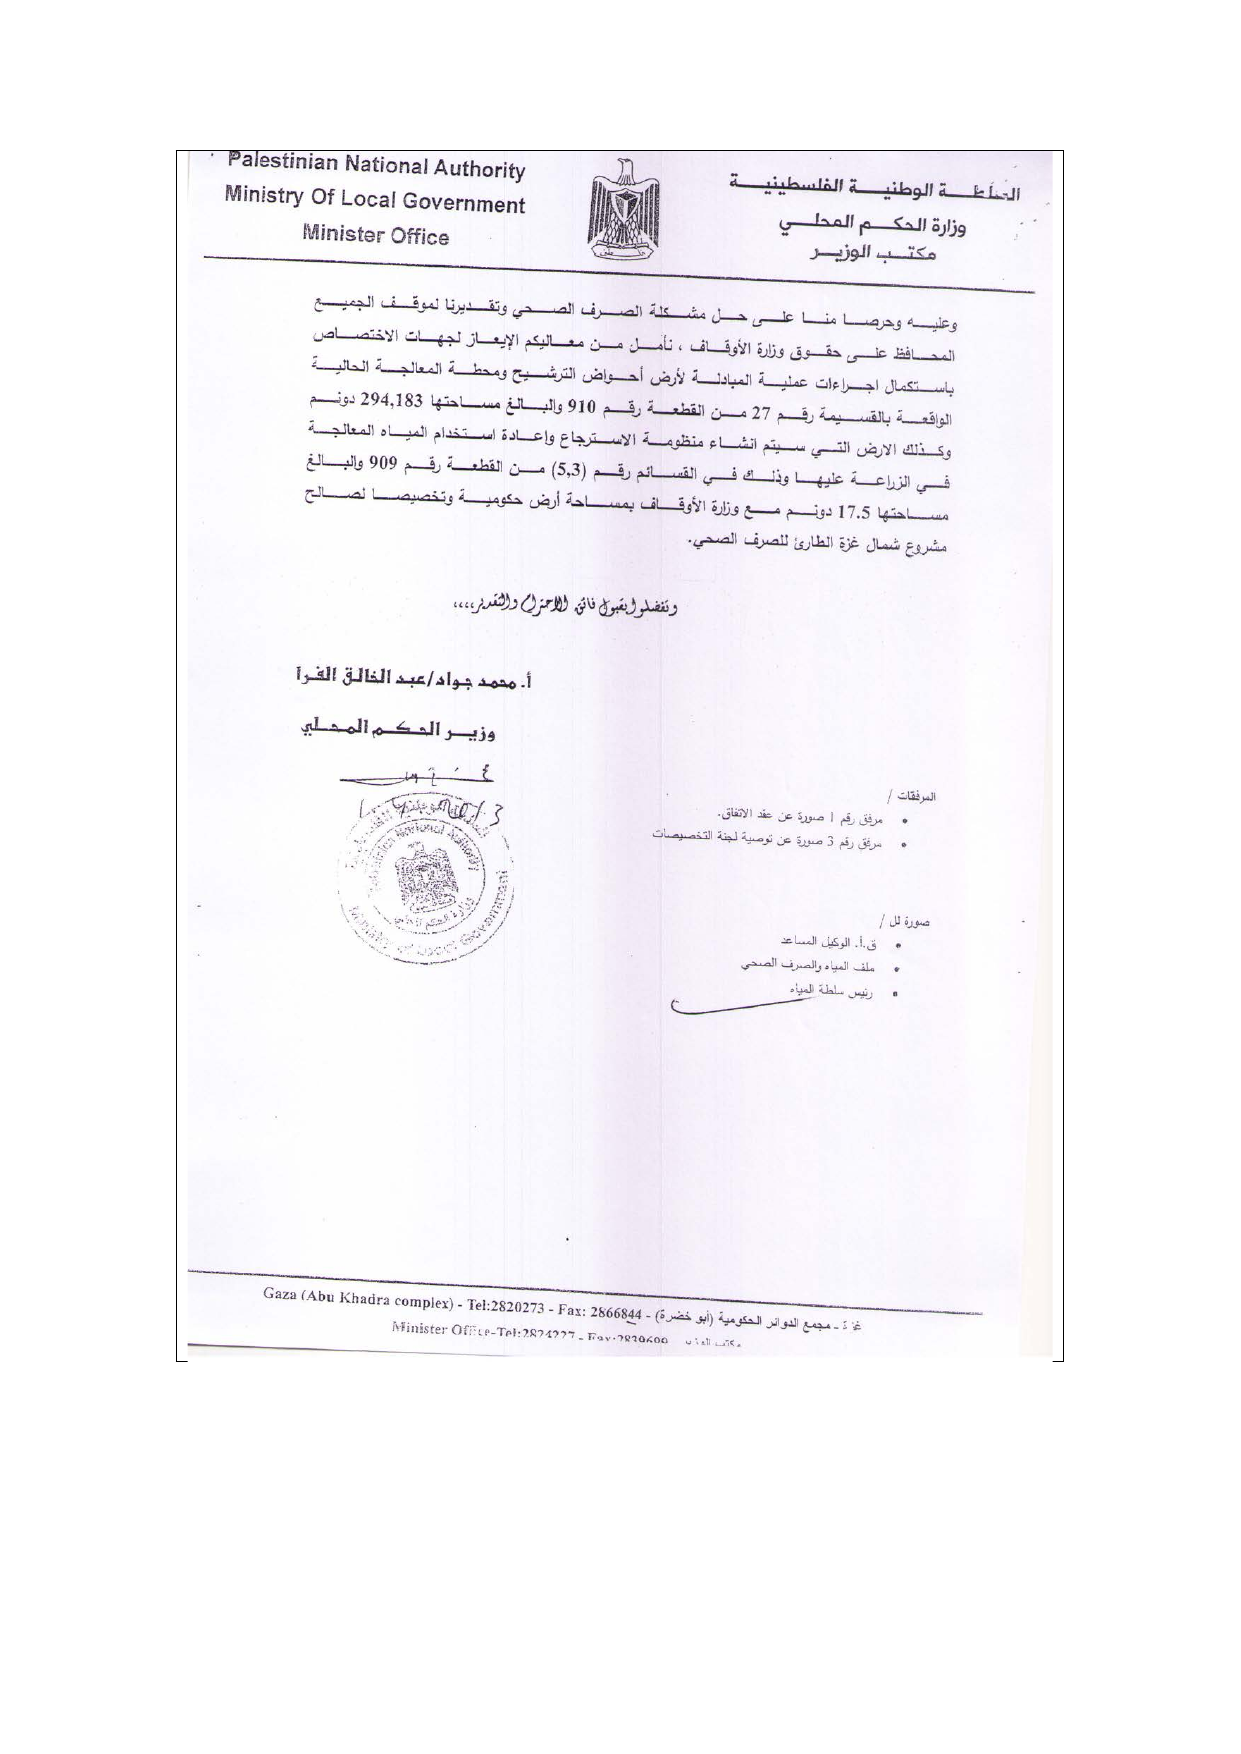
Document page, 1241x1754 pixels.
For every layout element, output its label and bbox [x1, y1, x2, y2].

table_cell [177, 151, 187, 1361]
picture [187, 151, 1053, 1362]
table_cell [1053, 151, 1063, 1361]
